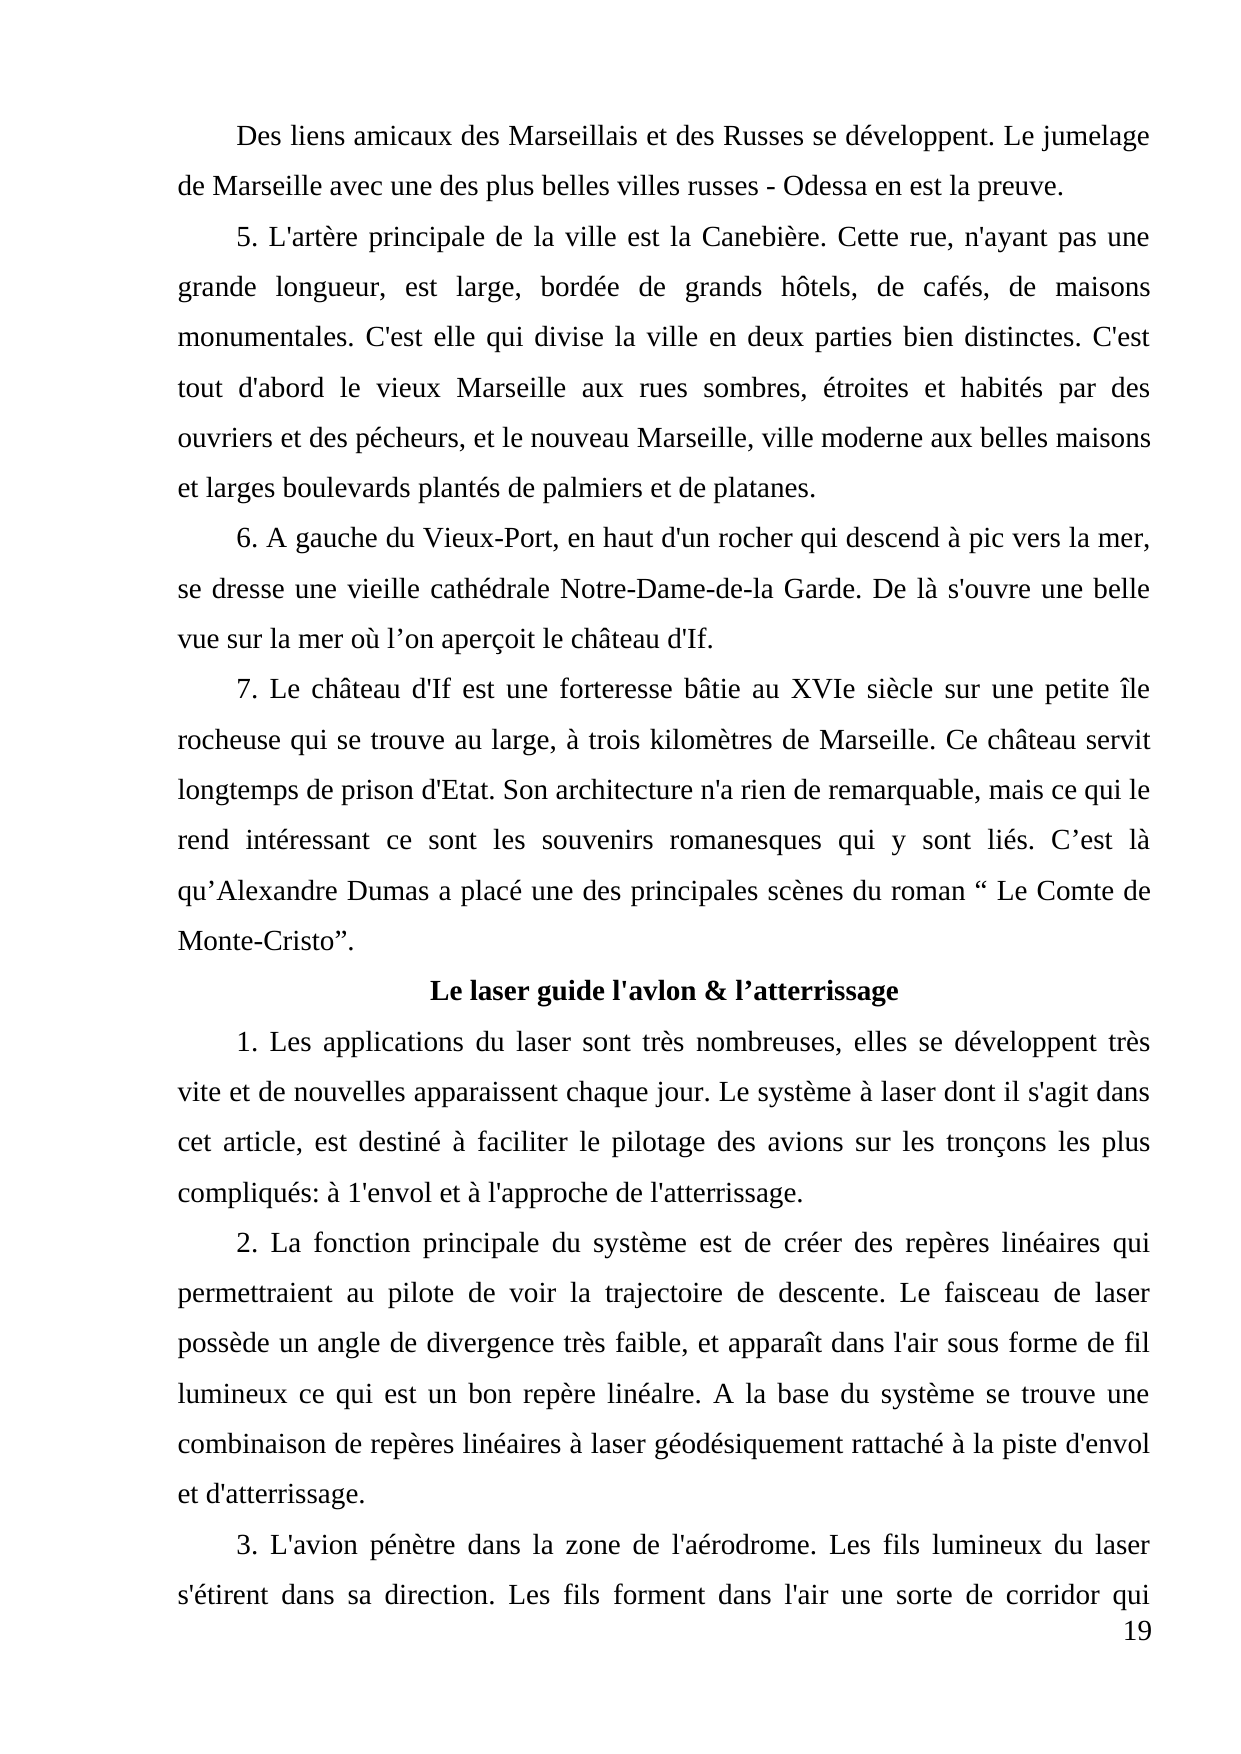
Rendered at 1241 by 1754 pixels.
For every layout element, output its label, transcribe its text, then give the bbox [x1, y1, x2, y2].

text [177, 1527, 1152, 1611]
text Le laser guide l'avlon & l’atterrissage [177, 973, 1152, 1007]
text 5. L'artère principale de la ville est la Canebière. Cette rue, n'ayant pas une grande longueur, est large, bordée de grands hôtels, de cafés, de maisons monumentales. C'est elle qui divise la ville en deux parties bien distinctes. C'est tout d'abord le vieux Marseille aux rues sombres, étroites et habités par des ouvriers et des pécheurs, et le nouveau Marseille, ville moderne aux belles maisons et larges boulevards plantés de palmiers et de platanes. [177, 219, 1152, 504]
text Des liens amicaux des Marseillais et des Russes se développent. Le jumelage de Marseille avec une des plus belles villes russes - Odessa en est la preuve. [177, 118, 1152, 202]
text 1. Les applications du laser sont très nombreuses, elles se développent très vite et de nouvelles apparaissent chaque jour. Le système à laser dont il s'agit dans cet article, est destiné à faciliter le pilotage des avions sur les tronçons les plus compliqués: à 1'envol et à l'approche de l'atterrissage. [177, 1024, 1152, 1208]
text 2. La fonction principale du système est de créer des repères linéaires qui permettraient au pilote de voir la trajectoire de descente. Le faisceau de laser possède un angle de divergence très faible, et apparaît dans l'air sous forme de fil lumineux ce qui est un bon repère linéalre. A la base du système se trouve une combinaison de repères linéaires à laser géodésiquement rattaché à la piste d'envol et d'atterrissage. [177, 1225, 1152, 1510]
text 6. A gauche du Vieux-Port, en haut d'un rocher qui descend à pic vers la mer, se dresse une vieille cathédrale Notre-Dame-de-la Garde. De là s'ouvre une belle vue sur la mer où l’on aperçoit le château d'If. [177, 521, 1152, 655]
text 7. Le château d'If est une forteresse bâtie au XVIe siècle sur une petite île rocheuse qui se trouve au large, à trois kilomètres de Marseille. Ce château servit longtemps de prison d'Etat. Son architecture n'a rien de remarquable, mais ce qui le rend intéressant ce sont les souvenirs romanesques qui y sont liés. C’est là qu’Alexandre Dumas a placé une des principales scènes du roman “ Le Comte de Monte-Cristo”. [177, 672, 1152, 957]
